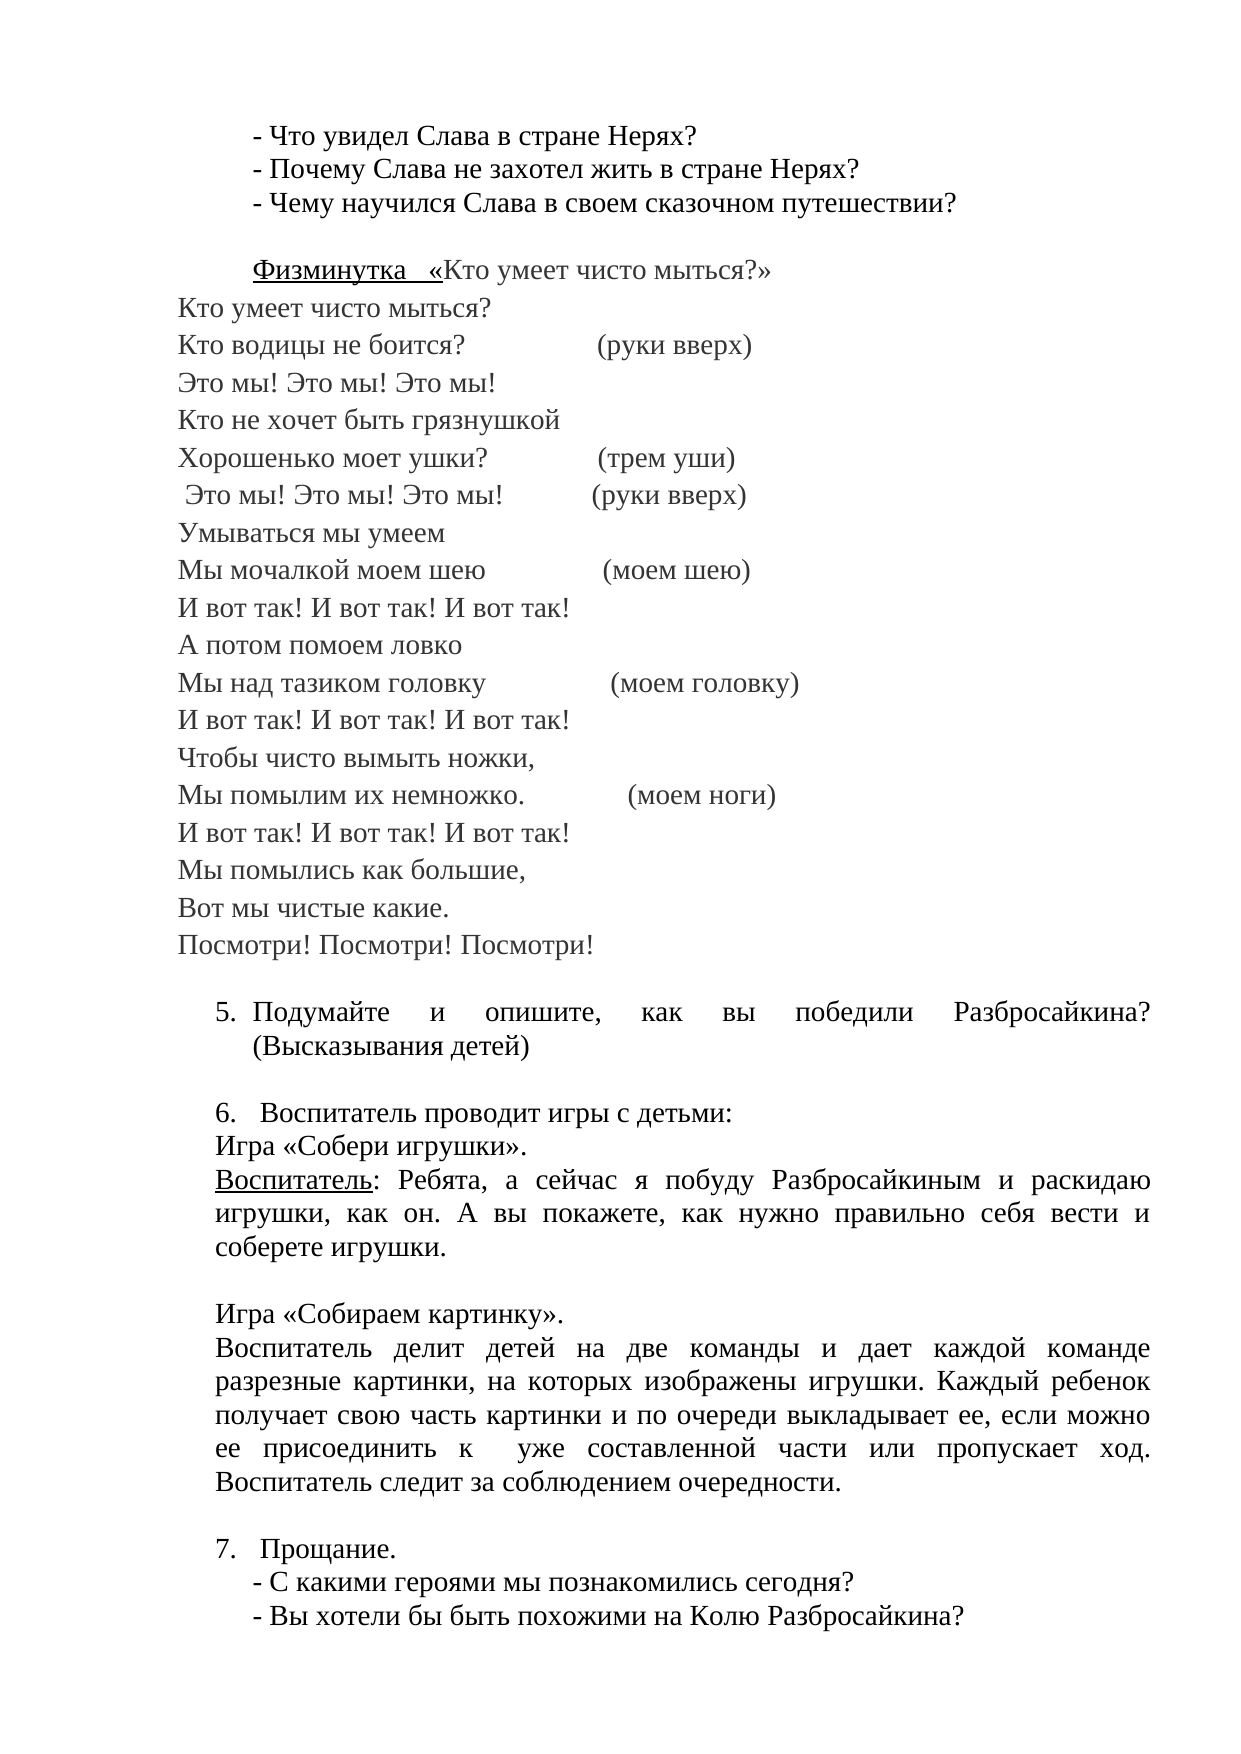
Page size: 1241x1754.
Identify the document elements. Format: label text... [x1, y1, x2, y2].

text - Чему научился Слава в своем сказочном путешествии? [252, 185, 1152, 219]
text А потом помоем ловко [177, 623, 1152, 661]
text Воспитатель делит детей на две команды и дает каждой команде разрезные картинки, на которых изображены игрушки. Каждый ребенок получает свою часть картинки и по очереди выкладывает ее, если можно ее присоединить к уже составленной части или пропускает ход. Воспитатель следит за соблюдением очередности. [215, 1330, 1152, 1497]
text Кто водицы не боится? (руки вверх) [177, 323, 1152, 361]
text И вот так! И вот так! И вот так! [177, 811, 1152, 848]
list - С какими героями мы познакомились сегодня? [252, 1564, 1152, 1598]
text Хорошенько моет ушки? (трем уши) [177, 436, 1152, 473]
text Физминутка «Кто умеет чисто мыться?» [252, 252, 1152, 286]
list Воспитатель проводит игры с детьми: [215, 1095, 1152, 1128]
text Мы над тазиком головку (моем головку) [177, 661, 1152, 698]
text Кто умеет чисто мыться? [177, 286, 1152, 323]
text Игра «Собираем картинку». [215, 1296, 1152, 1330]
text Это мы! Это мы! Это мы! [177, 361, 1152, 398]
text Это мы! Это мы! Это мы! (руки вверх) [177, 473, 1152, 511]
list Прощание. [215, 1531, 1152, 1564]
text Мы помылись как большие, [177, 848, 1152, 886]
text Игра «Собери игрушки». [215, 1128, 1152, 1162]
text И вот так! И вот так! И вот так! [177, 586, 1152, 623]
text Вот мы чистые какие. [177, 886, 1152, 923]
text Посмотри! Посмотри! Посмотри! [177, 923, 1152, 961]
text Чтобы чисто вымыть ножки, [177, 736, 1152, 773]
text Кто не хочет быть грязнушкой [177, 398, 1152, 436]
text И вот так! И вот так! И вот так! [177, 698, 1152, 736]
text - Почему Слава не захотел жить в стране Нерях? [252, 152, 1152, 185]
text - Что увидел Слава в стране Нерях? [252, 118, 1152, 152]
text Мы помылим их немножко. (моем ноги) [177, 773, 1152, 811]
list - Вы хотели бы быть похожими на Колю Разбросайкина? [252, 1598, 1152, 1632]
text Умываться мы умеем [177, 511, 1152, 548]
list Подумайте и опишите, как вы победили Разбросайкина? (Высказывания детей) [215, 994, 1152, 1061]
text Воспитатель: Ребята, а сейчас я побуду Разбросайкиным и раскидаю игрушки, как он. А вы покажете, как нужно правильно себя вести и соберете игрушки. [215, 1162, 1152, 1263]
text Мы мочалкой моем шею (моем шею) [177, 548, 1152, 586]
